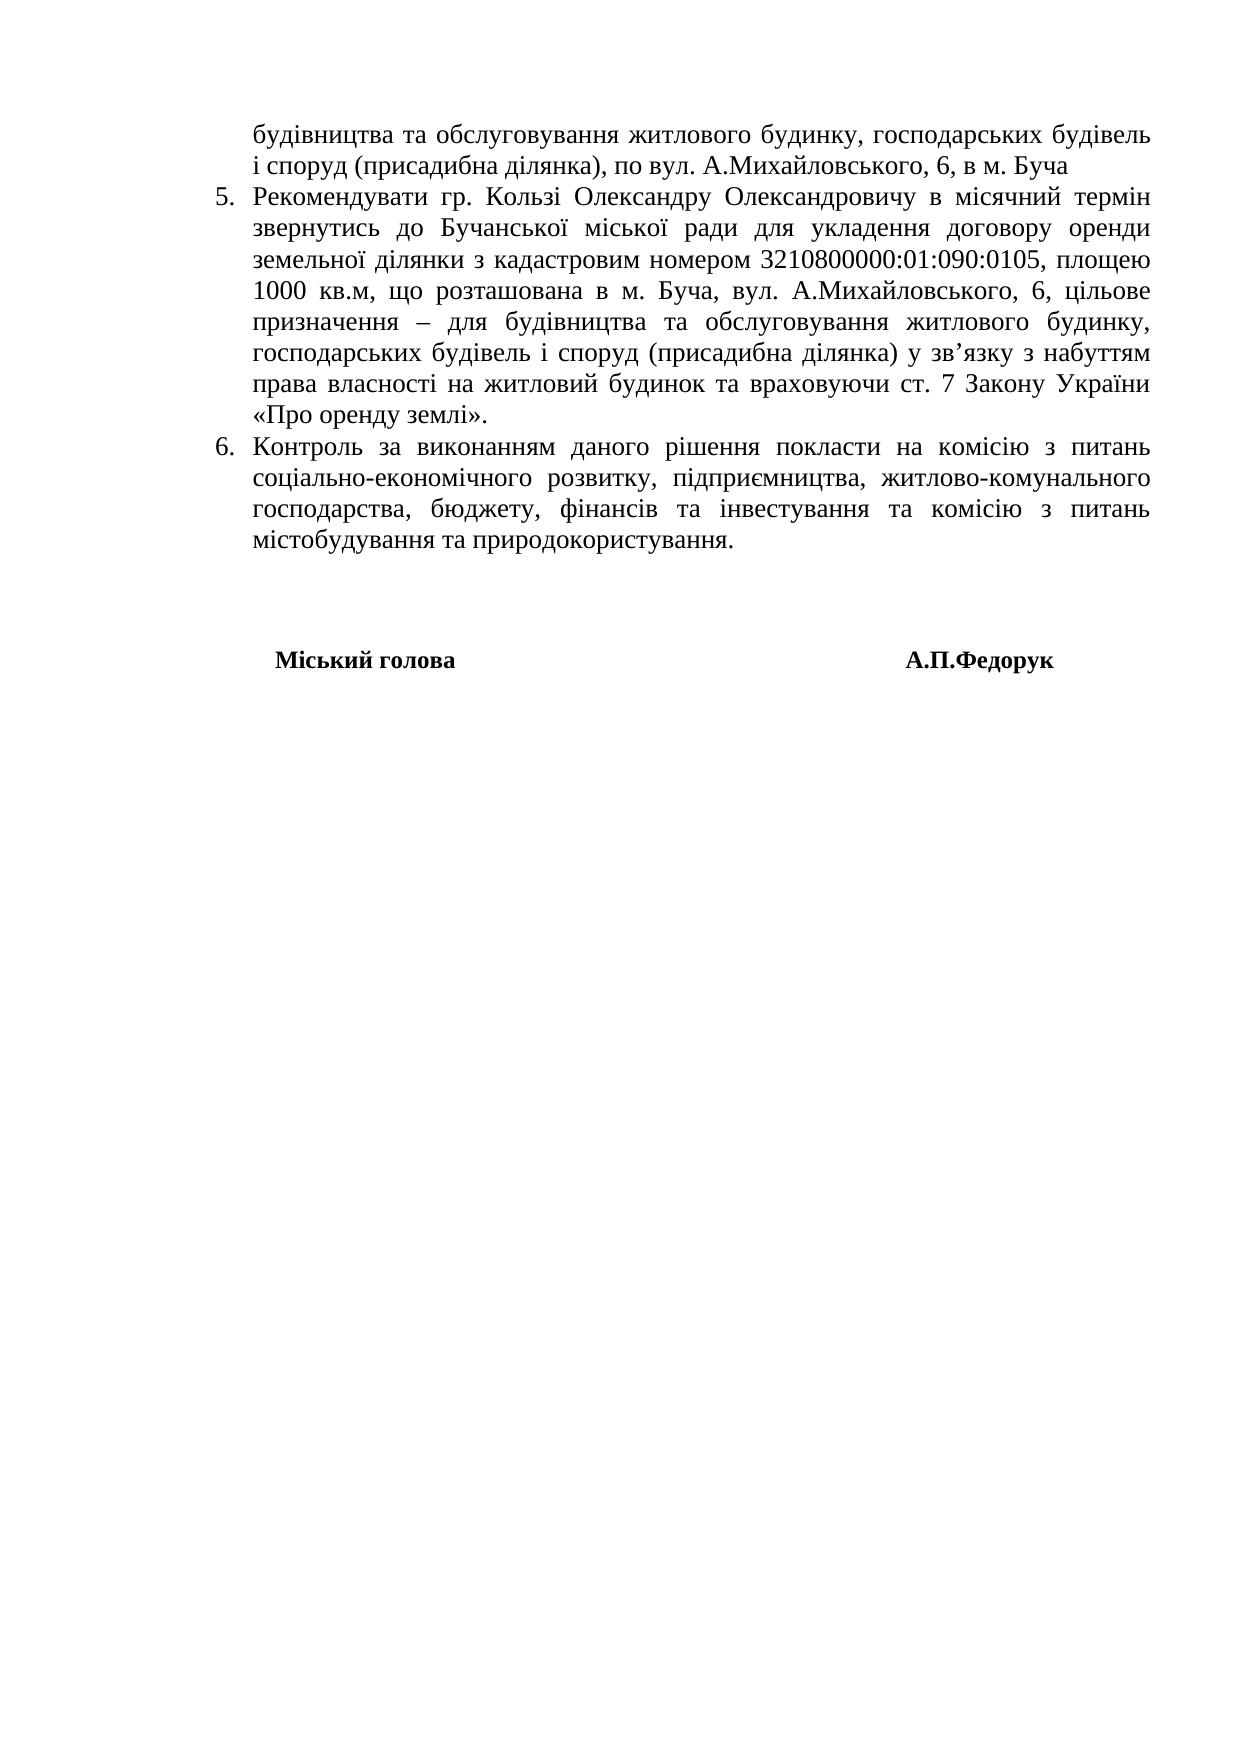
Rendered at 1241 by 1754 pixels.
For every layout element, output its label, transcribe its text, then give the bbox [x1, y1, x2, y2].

list Рекомендувати гр. Кользі Олександру Олександровичу в місячний термін звернутись до Бучанської міської ради для укладення договору оренди земельної ділянки з кадастровим номером 3210800000:01:090:0105, площею 1000 кв.м, що розташована в м. Буча, вул. А.Михайловського, 6, цільове призначення – для будівництва та обслуговування житлового будинку, господарських будівель і споруд (присадибна ділянка) у зв’язку з набуттям права власності на житловий будинок та враховуючи ст. 7 Закону України «Про оренду землі». [215, 180, 1152, 429]
list Контроль за виконанням даного рішення покласти на комісію з питань соціально-економічного розвитку, підприємництва, житлово-комунального господарства, бюджету, фінансів та інвестування та комісію з питань містобудування та природокористування. [215, 429, 1152, 554]
text Міський голова А.П.Федорук [177, 645, 1152, 674]
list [215, 118, 1152, 180]
